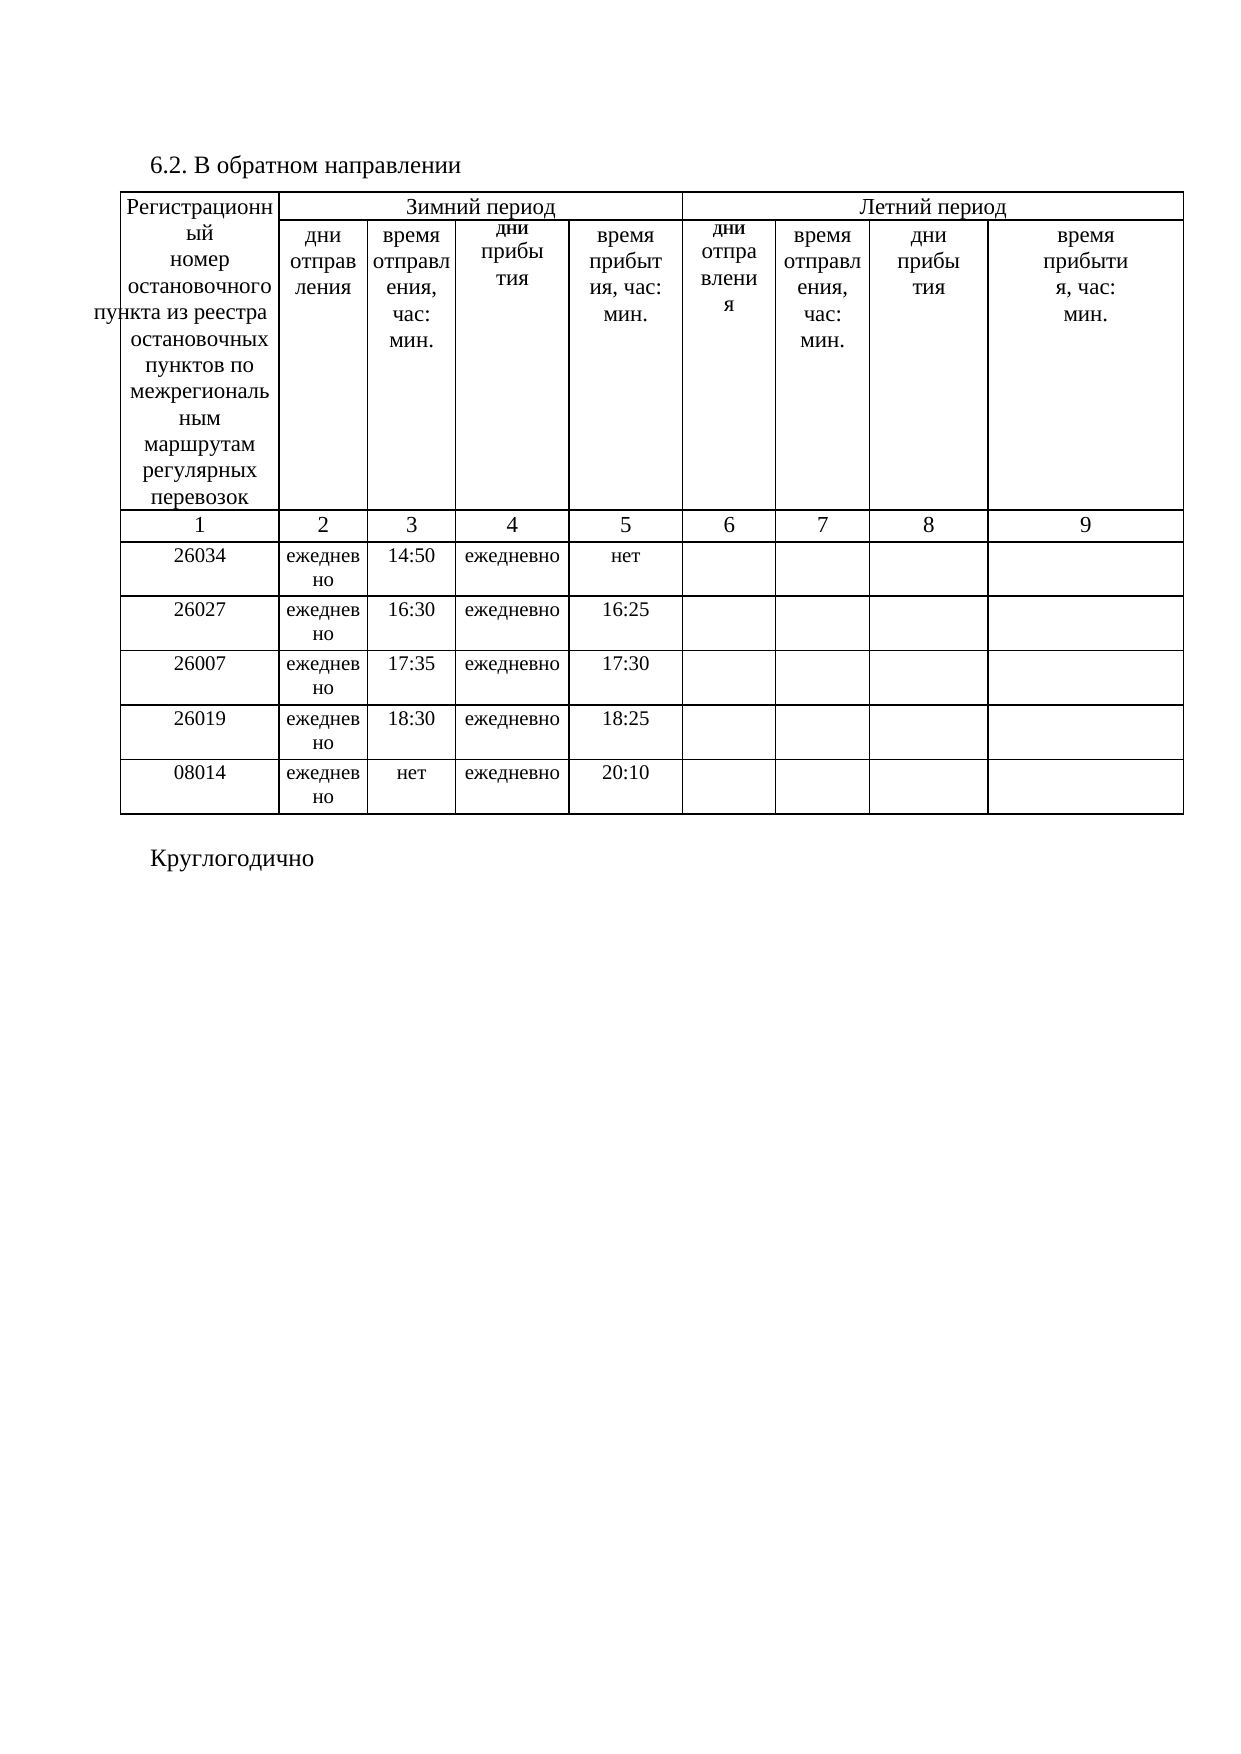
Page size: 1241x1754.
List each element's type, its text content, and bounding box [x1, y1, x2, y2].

table_cell [683, 543, 775, 595]
table_cell [683, 706, 775, 758]
table_cell [683, 597, 775, 650]
table_cell 7 [776, 511, 869, 541]
table_cell 26034 [121, 543, 278, 595]
table_cell [989, 651, 1183, 704]
table_cell [989, 760, 1183, 813]
table_cell время прибыти я, час: мин. [989, 221, 1183, 509]
table_cell 1 [121, 511, 278, 541]
table_cell 5 [570, 511, 682, 541]
table_cell ежедневно [280, 760, 367, 813]
table_cell ДНИ прибы тия [456, 221, 568, 509]
table_cell ежедневно [280, 597, 367, 650]
table_cell 9 [989, 511, 1183, 541]
table_header Регистрационный номер остановочного пункта из реестра остановочных пунктов по межрегиональным маршрутам регулярных перевозок [121, 193, 278, 509]
table_cell [870, 706, 987, 758]
table_cell 14:50 [368, 543, 455, 595]
table_cell 20:10 [570, 760, 682, 813]
table_cell [776, 651, 869, 704]
table_cell [870, 760, 987, 813]
table_cell дни отправ ления [280, 221, 367, 509]
table_cell [989, 597, 1183, 650]
table_cell ежедневно [456, 651, 568, 704]
table_cell [683, 760, 775, 813]
table_cell [870, 597, 987, 650]
table_cell [989, 706, 1183, 758]
table_cell ежедневно [456, 706, 568, 758]
table_cell 18:30 [368, 706, 455, 758]
table_cell [776, 543, 869, 595]
table_cell 16:25 [570, 597, 682, 650]
table_cell 4 [456, 511, 568, 541]
table_cell 26019 [121, 706, 278, 758]
table_cell ежедневно [280, 651, 367, 704]
table_cell время отправл ения, час: мин. [368, 221, 455, 509]
table_header Летний период [683, 193, 1183, 219]
table_header Зимний период [280, 193, 682, 219]
table_cell ежедневно [456, 543, 568, 595]
table_cell ежедневно [456, 760, 568, 813]
table_cell 17:30 [570, 651, 682, 704]
table_cell 08014 [121, 760, 278, 813]
table_cell 26007 [121, 651, 278, 704]
table_cell [870, 543, 987, 595]
table_cell 16:30 [368, 597, 455, 650]
table_cell [870, 651, 987, 704]
table_cell [776, 597, 869, 650]
table_cell [776, 706, 869, 758]
table_cell [776, 760, 869, 813]
table_cell ежедневно [280, 706, 367, 758]
text Круглогодично [150, 843, 1090, 872]
table_cell время отправл ения, час: мин. [776, 221, 869, 509]
table_cell нет [570, 543, 682, 595]
table_cell 2 [280, 511, 367, 541]
table_cell ежедневно [280, 543, 367, 595]
table_cell 8 [870, 511, 987, 541]
table_cell 17:35 [368, 651, 455, 704]
table_cell [989, 543, 1183, 595]
table_cell 3 [368, 511, 455, 541]
text 6.2. В обратном направлении [150, 150, 1090, 179]
table_cell ежедневно [456, 597, 568, 650]
table_cell 18:25 [570, 706, 682, 758]
table_cell 26027 [121, 597, 278, 650]
table_cell дни прибы тия [870, 221, 987, 509]
table_cell время прибыт ия, час: мин. [570, 221, 682, 509]
table_cell 6 [683, 511, 775, 541]
table_cell [683, 651, 775, 704]
table_cell ДНИ отпра влени я [683, 221, 775, 509]
table_cell нет [368, 760, 455, 813]
